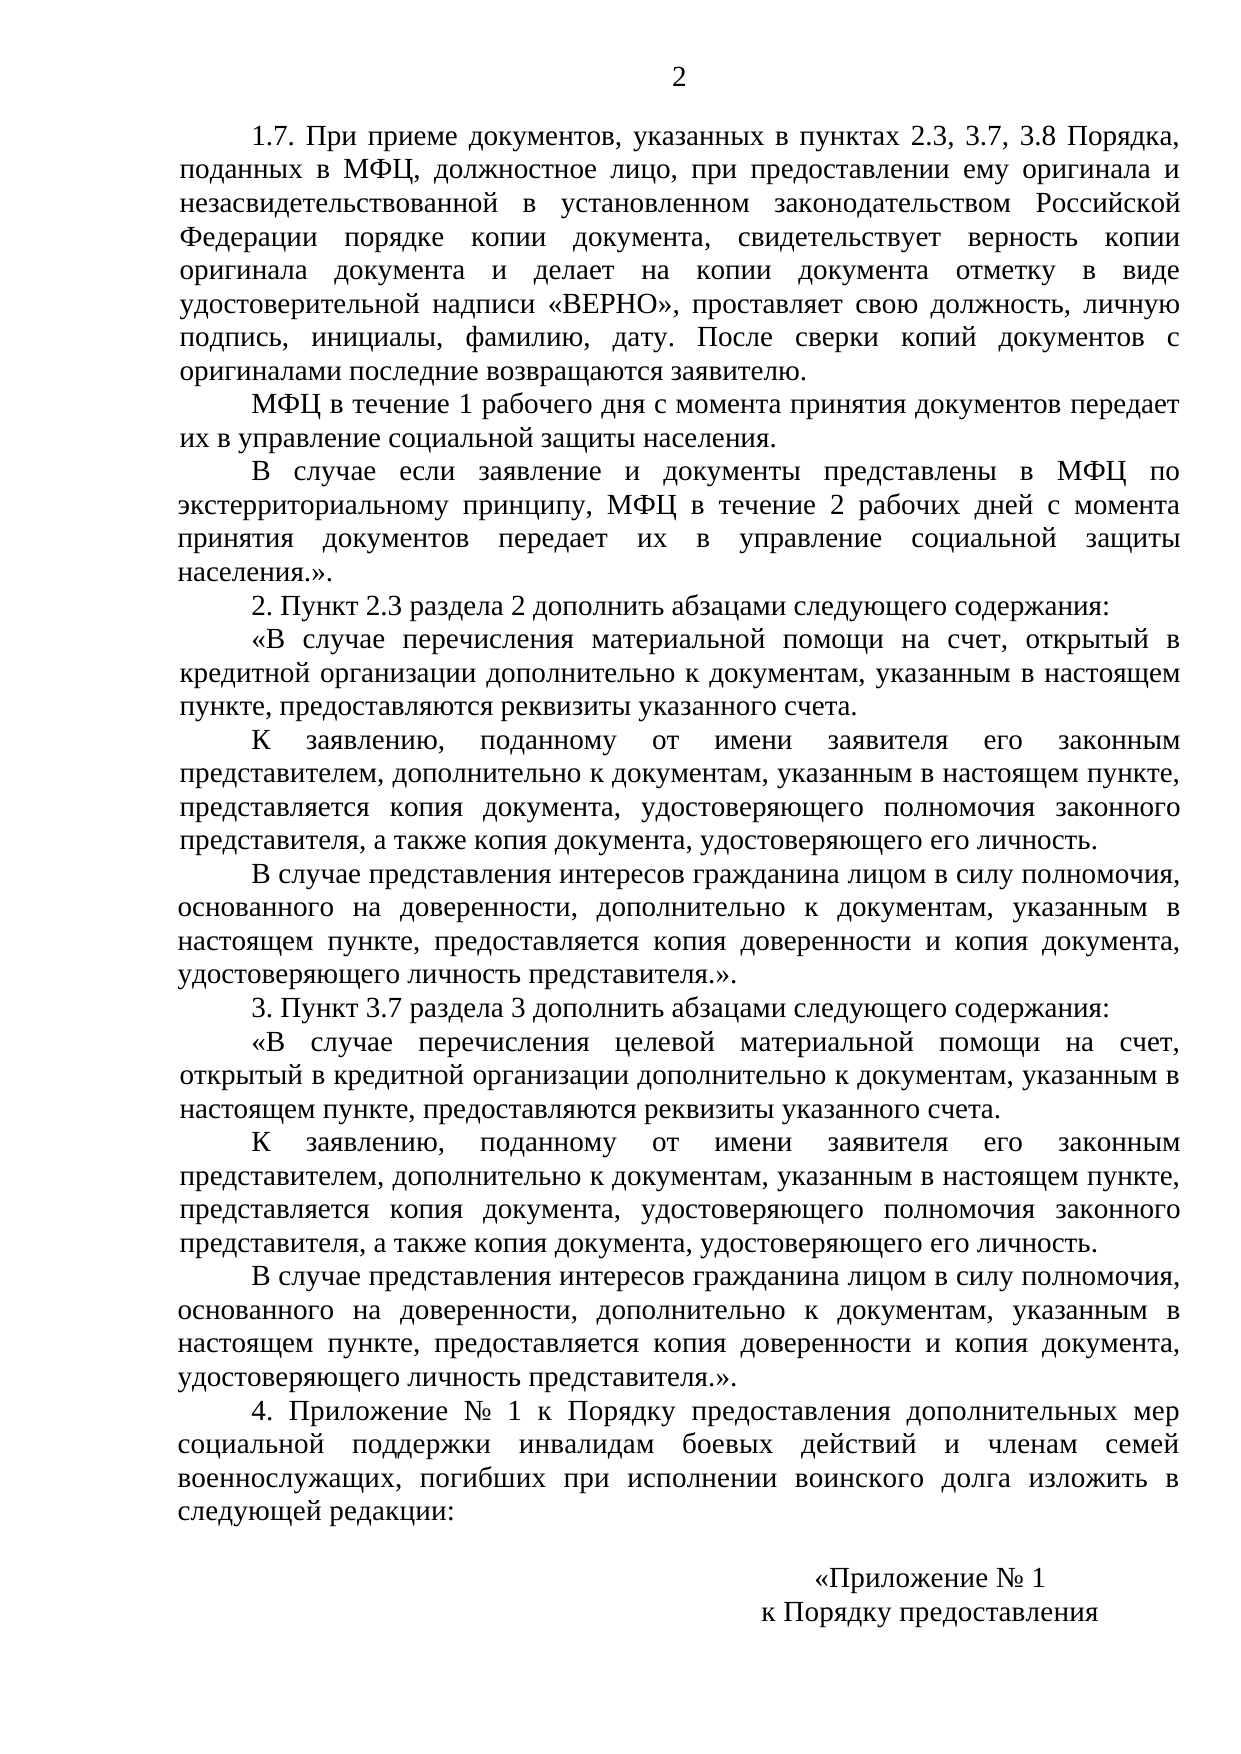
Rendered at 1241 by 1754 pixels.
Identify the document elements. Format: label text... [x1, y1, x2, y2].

text В случае представления интересов гражданина лицом в силу полномочия, основанного на доверенности, дополнительно к документам, указанным в настоящем пункте, предоставляется копия доверенности и копия документа, удостоверяющего личность представителя.». [177, 856, 1181, 990]
list 1.7. При приеме документов, указанных в пунктах 2.3, 3.7, 3.8 Порядка, поданных в МФЦ, должностное лицо, при предоставлении ему оригинала и незасвидетельствованной в установленном законодательством Российской Федерации порядке копии документа, свидетельствует верность копии оригинала документа и делает на копии документа отметку в виде удостоверительной надписи «ВЕРНО», проставляет свою должность, личную подпись, инициалы, фамилию, дату. После сверки копий документов с оригиналами последние возвращаются заявителю. [179, 118, 1181, 386]
text МФЦ в течение 1 рабочего дня с момента принятия документов передает их в управление социальной защиты населения. [179, 386, 1181, 453]
text В случае если заявление и документы представлены в МФЦ по экстерриториальному принципу, МФЦ в течение 2 рабочих дней с момента принятия документов передает их в управление социальной защиты населения.». [177, 453, 1181, 588]
list «Приложение № 1 [679, 1560, 1181, 1594]
text В случае представления интересов гражданина лицом в силу полномочия, основанного на доверенности, дополнительно к документам, указанным в настоящем пункте, предоставляется копия доверенности и копия документа, удостоверяющего личность представителя.». [177, 1258, 1181, 1393]
text «В случае перечисления материальной помощи на счет, открытый в кредитной организации дополнительно к документам, указанным в настоящем пункте, предоставляются реквизиты указанного счета. [179, 621, 1181, 722]
list к Порядку предоставления [679, 1594, 1181, 1627]
text К заявлению, поданному от имени заявителя его законным представителем, дополнительно к документам, указанным в настоящем пункте, представляется копия документа, удостоверяющего полномочия законного представителя, а также копия документа, удостоверяющего его личность. [179, 1124, 1181, 1258]
text «В случае перечисления целевой материальной помощи на счет, открытый в кредитной организации дополнительно к документам, указанным в настоящем пункте, предоставляются реквизиты указанного счета. [179, 1024, 1181, 1124]
list 4. Приложение № 1 к Порядку предоставления дополнительных мер социальной поддержки инвалидам боевых действий и членам семей военнослужащих, погибших при исполнении воинского долга изложить в следующей редакции: [177, 1393, 1181, 1527]
text 3. Пункт 3.7 раздела 3 дополнить абзацами следующего содержания: [177, 990, 1181, 1024]
text 2. Пункт 2.3 раздела 2 дополнить абзацами следующего содержания: [177, 588, 1181, 621]
text К заявлению, поданному от имени заявителя его законным представителем, дополнительно к документам, указанным в настоящем пункте, представляется копия документа, удостоверяющего полномочия законного представителя, а также копия документа, удостоверяющего его личность. [179, 722, 1181, 856]
